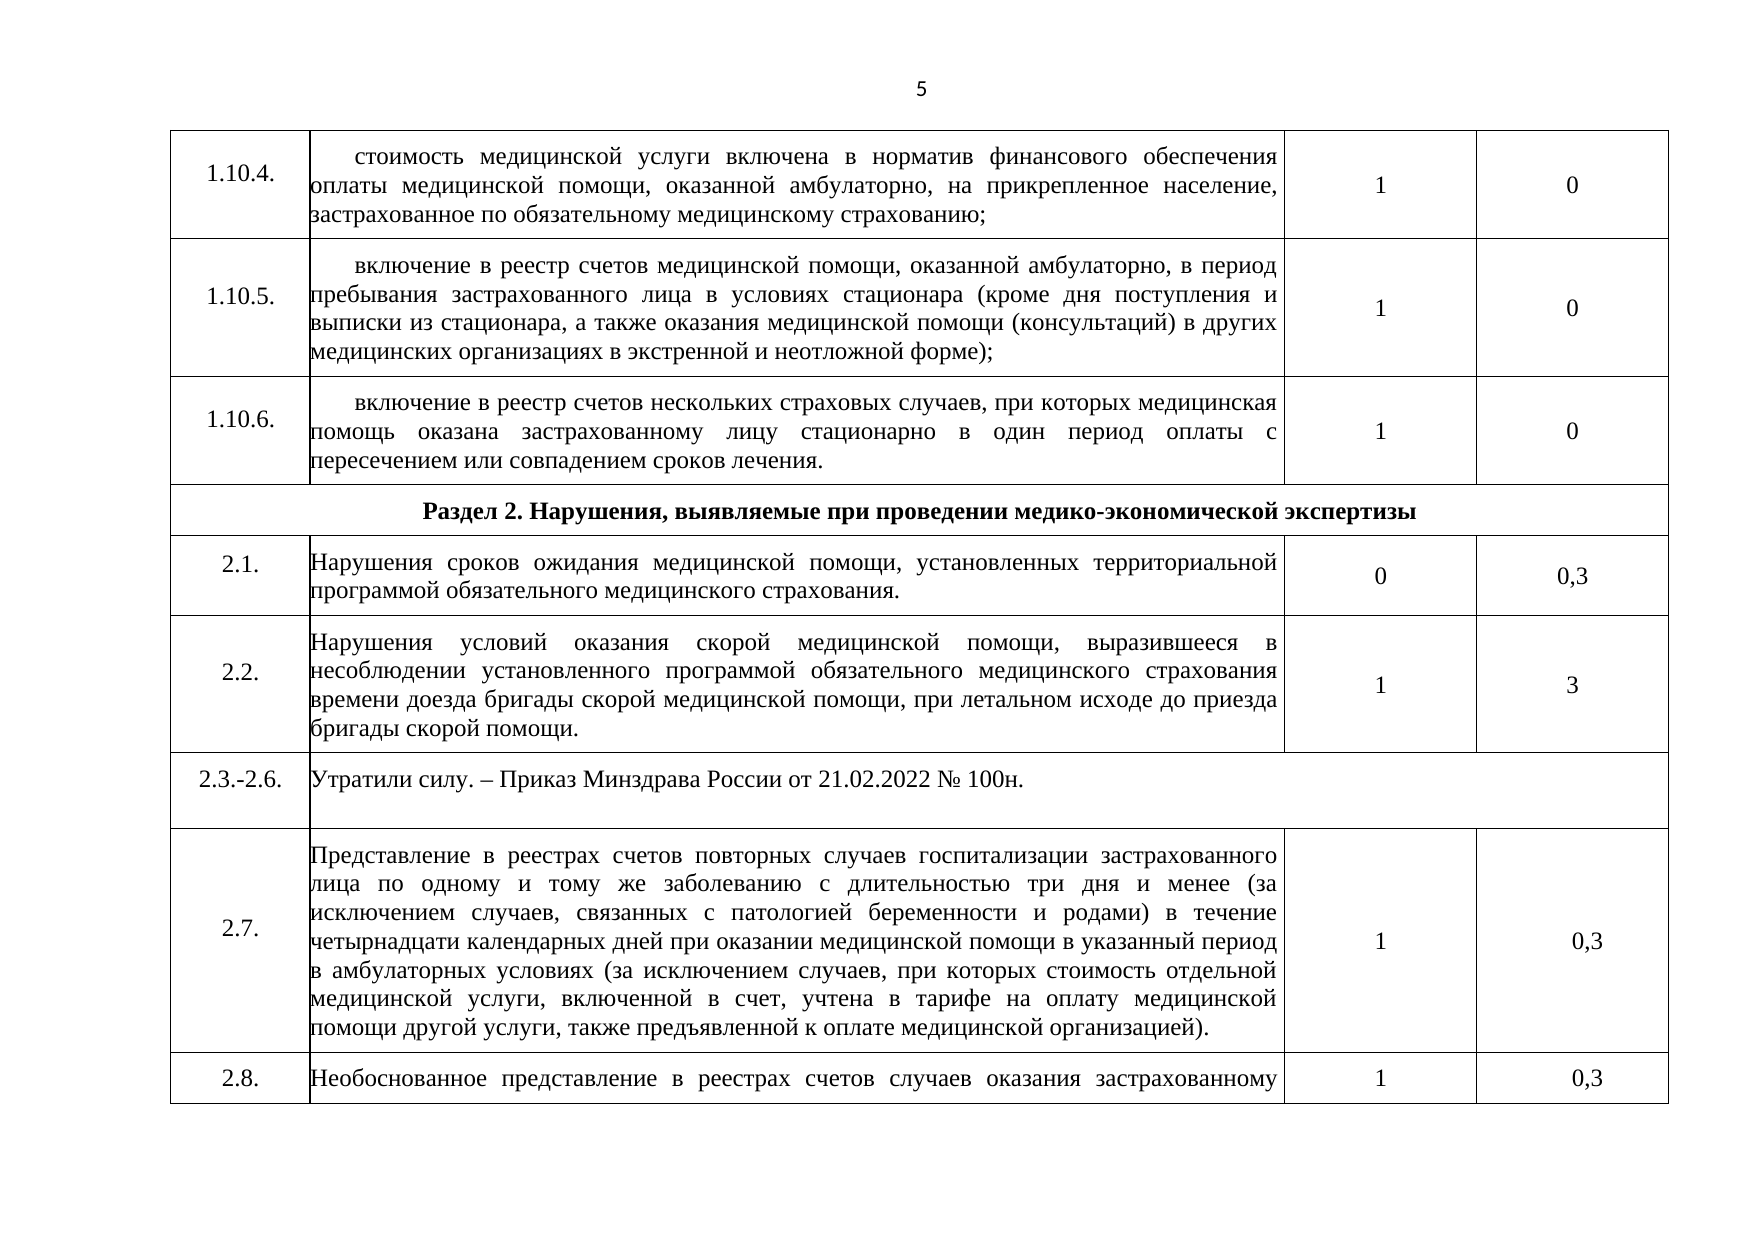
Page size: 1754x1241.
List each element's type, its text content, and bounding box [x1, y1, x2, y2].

table_cell 0 [1477, 239, 1668, 376]
table_cell 2.7. [171, 829, 309, 1052]
table_cell Нарушения условий оказания скорой медицинской помощи, выразившееся в несоблюдении установленного программой обязательного медицинского страхования времени доезда бригады скорой медицинской помощи, при летальном исходе до приезда бригады скорой помощи. [311, 616, 1284, 752]
table_cell 1.10.5. [171, 239, 309, 376]
table_cell 0 [1477, 131, 1668, 238]
table_cell 1.10.4. [171, 131, 309, 238]
table_cell 2.2. [171, 616, 309, 752]
table_cell 0 [1285, 536, 1476, 615]
table_cell включение в реестр счетов нескольких страховых случаев, при которых медицинская помощь оказана застрахованному лицу стационарно в один период оплаты с пересечением или совпадением сроков лечения. [311, 377, 1284, 484]
table_cell 0,3 [1477, 829, 1668, 1052]
table_cell включение в реестр счетов медицинской помощи, оказанной амбулаторно, в период пребывания застрахованного лица в условиях стационара (кроме дня поступления и выписки из стационара, а также оказания медицинской помощи (консультаций) в других медицинских организациях в экстренной и неотложной форме); [311, 239, 1284, 376]
table_cell 1 [1285, 616, 1476, 752]
table_cell Представление в реестрах счетов повторных случаев госпитализации застрахованного лица по одному и тому же заболеванию с длительностью три дня и менее (за исключением случаев, связанных с патологией беременности и родами) в течение четырнадцати календарных дней при оказании медицинской помощи в указанный период в амбулаторных условиях (за исключением случаев, при которых стоимость отдельной медицинской услуги, включенной в счет, учтена в тарифе на оплату медицинской помощи другой услуги, также предъявленной к оплате медицинской организацией). [311, 829, 1284, 1052]
table_cell 2.1. [171, 536, 309, 615]
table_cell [311, 1053, 1284, 1103]
table_cell 1 [1285, 1053, 1476, 1103]
table_cell 1 [1285, 239, 1476, 376]
table_cell 1 [1285, 829, 1476, 1052]
table_cell Утратили силу. – Приказ Минздрава России от 21.02.2022 № 100н. [311, 753, 1668, 828]
table_cell 1 [1285, 131, 1476, 238]
table_cell 0 [1477, 377, 1668, 484]
table_cell 0,3 [1477, 536, 1668, 615]
table_cell 1 [1285, 377, 1476, 484]
table_cell 1.10.6. [171, 377, 309, 484]
table_cell Нарушения сроков ожидания медицинской помощи, установленных территориальной программой обязательного медицинского страхования. [311, 536, 1284, 615]
table_cell 2.8. [171, 1053, 309, 1103]
table_cell 0,3 [1477, 1053, 1668, 1103]
table_cell стоимость медицинской услуги включена в норматив финансового обеспечения оплаты медицинской помощи, оказанной амбулаторно, на прикрепленное население, застрахованное по обязательному медицинскому страхованию; [311, 131, 1284, 238]
table_cell 2.3.-2.6. [171, 753, 309, 828]
table_cell 3 [1477, 616, 1668, 752]
table_cell Раздел 2. Нарушения, выявляемые при проведении медико-экономической экспертизы [171, 485, 1668, 535]
